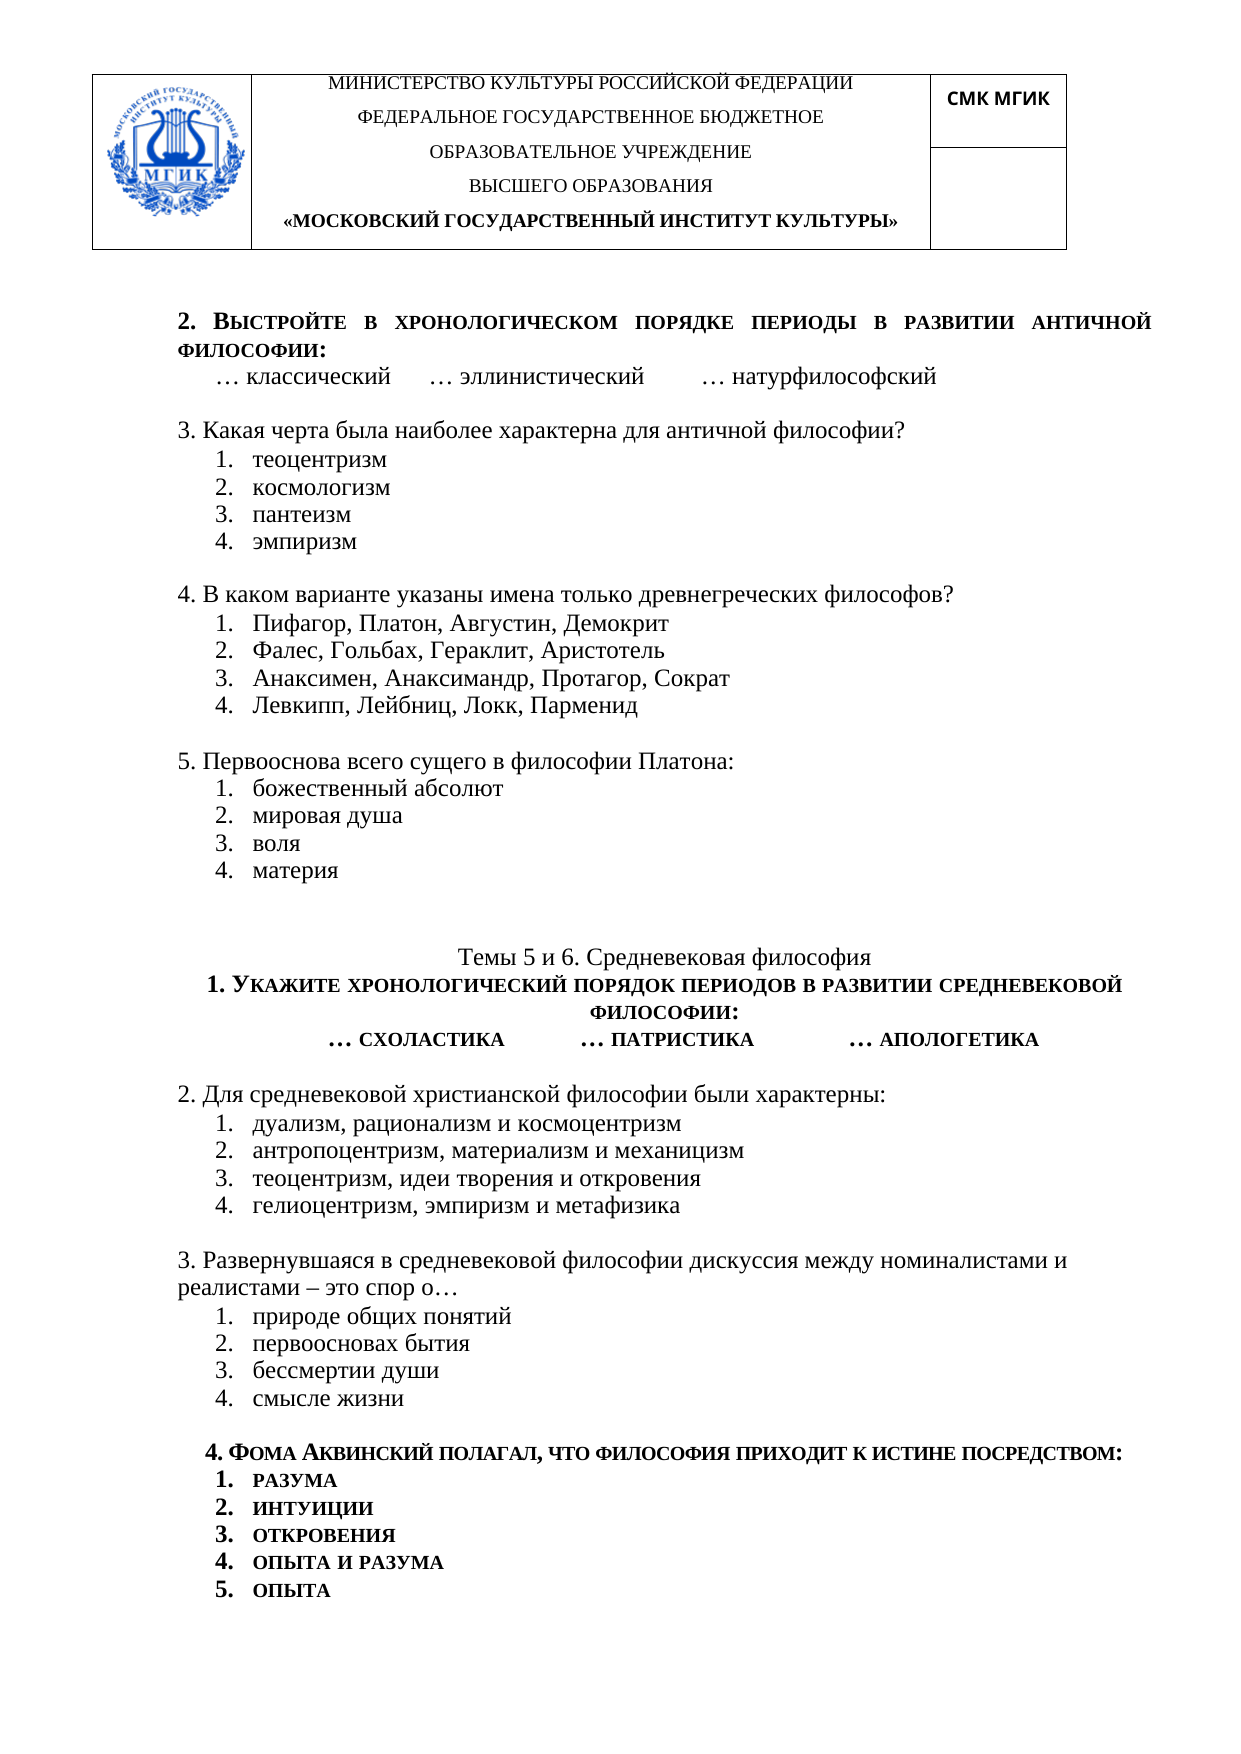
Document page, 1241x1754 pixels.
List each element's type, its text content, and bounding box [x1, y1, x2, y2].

list Фалес, Гольбах, Гераклит, Аристотель [215, 636, 1152, 663]
list опыта [215, 1575, 1152, 1603]
list мировая душа [215, 802, 1152, 829]
list космологизм [215, 472, 1152, 499]
text 5. Первооснова всего сущего в философии Платона: [177, 746, 1152, 775]
text 4. Фома Аквинский полагал, что философия приходит к истине посредством: [177, 1439, 1152, 1466]
text 2. Для средневековой христианской философии были характерны: [177, 1081, 1152, 1108]
list антропоцентризм, материализм и механицизм [215, 1136, 1152, 1163]
text 4. В каком варианте указаны имена только древнегреческих философов? [177, 581, 1152, 608]
list божественный абсолют [215, 775, 1152, 802]
list Пифагор, Платон, Августин, Демокрит [215, 608, 1152, 636]
text Темы 5 и 6. Средневековая философия [177, 942, 1152, 970]
list теоцентризм, идеи творения и откровения [215, 1163, 1152, 1190]
text 2. Выстройте в хронологическом порядке периоды в развитии античной философии: [177, 308, 1152, 363]
list теоцентризм [215, 444, 1152, 472]
list первоосновах бытия [215, 1328, 1152, 1356]
list Анаксимен, Анаксимандр, Протагор, Сократ [215, 663, 1152, 690]
list эмпиризм [215, 526, 1152, 554]
text … классический … эллинистический … натурфилософский [215, 363, 1152, 390]
text 1. Укажите хронологический порядок периодов в развитии средневековой философии: [177, 970, 1152, 1025]
list Левкипп, Лейбниц, Локк, Парменид [215, 690, 1152, 717]
list интуиции [215, 1493, 1152, 1521]
text … схоластика … патристика … апологетика [215, 1025, 1152, 1052]
list пантеизм [215, 499, 1152, 526]
list разума [215, 1466, 1152, 1493]
list опыта и разума [215, 1548, 1152, 1575]
list дуализм, рационализм и космоцентризм [215, 1108, 1152, 1136]
list природе общих понятий [215, 1301, 1152, 1328]
list смысле жизни [215, 1383, 1152, 1410]
list воля [215, 829, 1152, 857]
list материя [215, 857, 1152, 884]
list откровения [215, 1521, 1152, 1548]
list бессмертии души [215, 1356, 1152, 1383]
text 3. Развернувшаяся в средневековой философии дискуссия между номиналистами и реалистами – это спор о… [177, 1246, 1152, 1301]
picture [102, 74, 250, 241]
list гелиоцентризм, эмпиризм и метафизика [215, 1190, 1152, 1217]
text 3. Какая черта была наиболее характерна для античной философии? [177, 417, 1152, 444]
